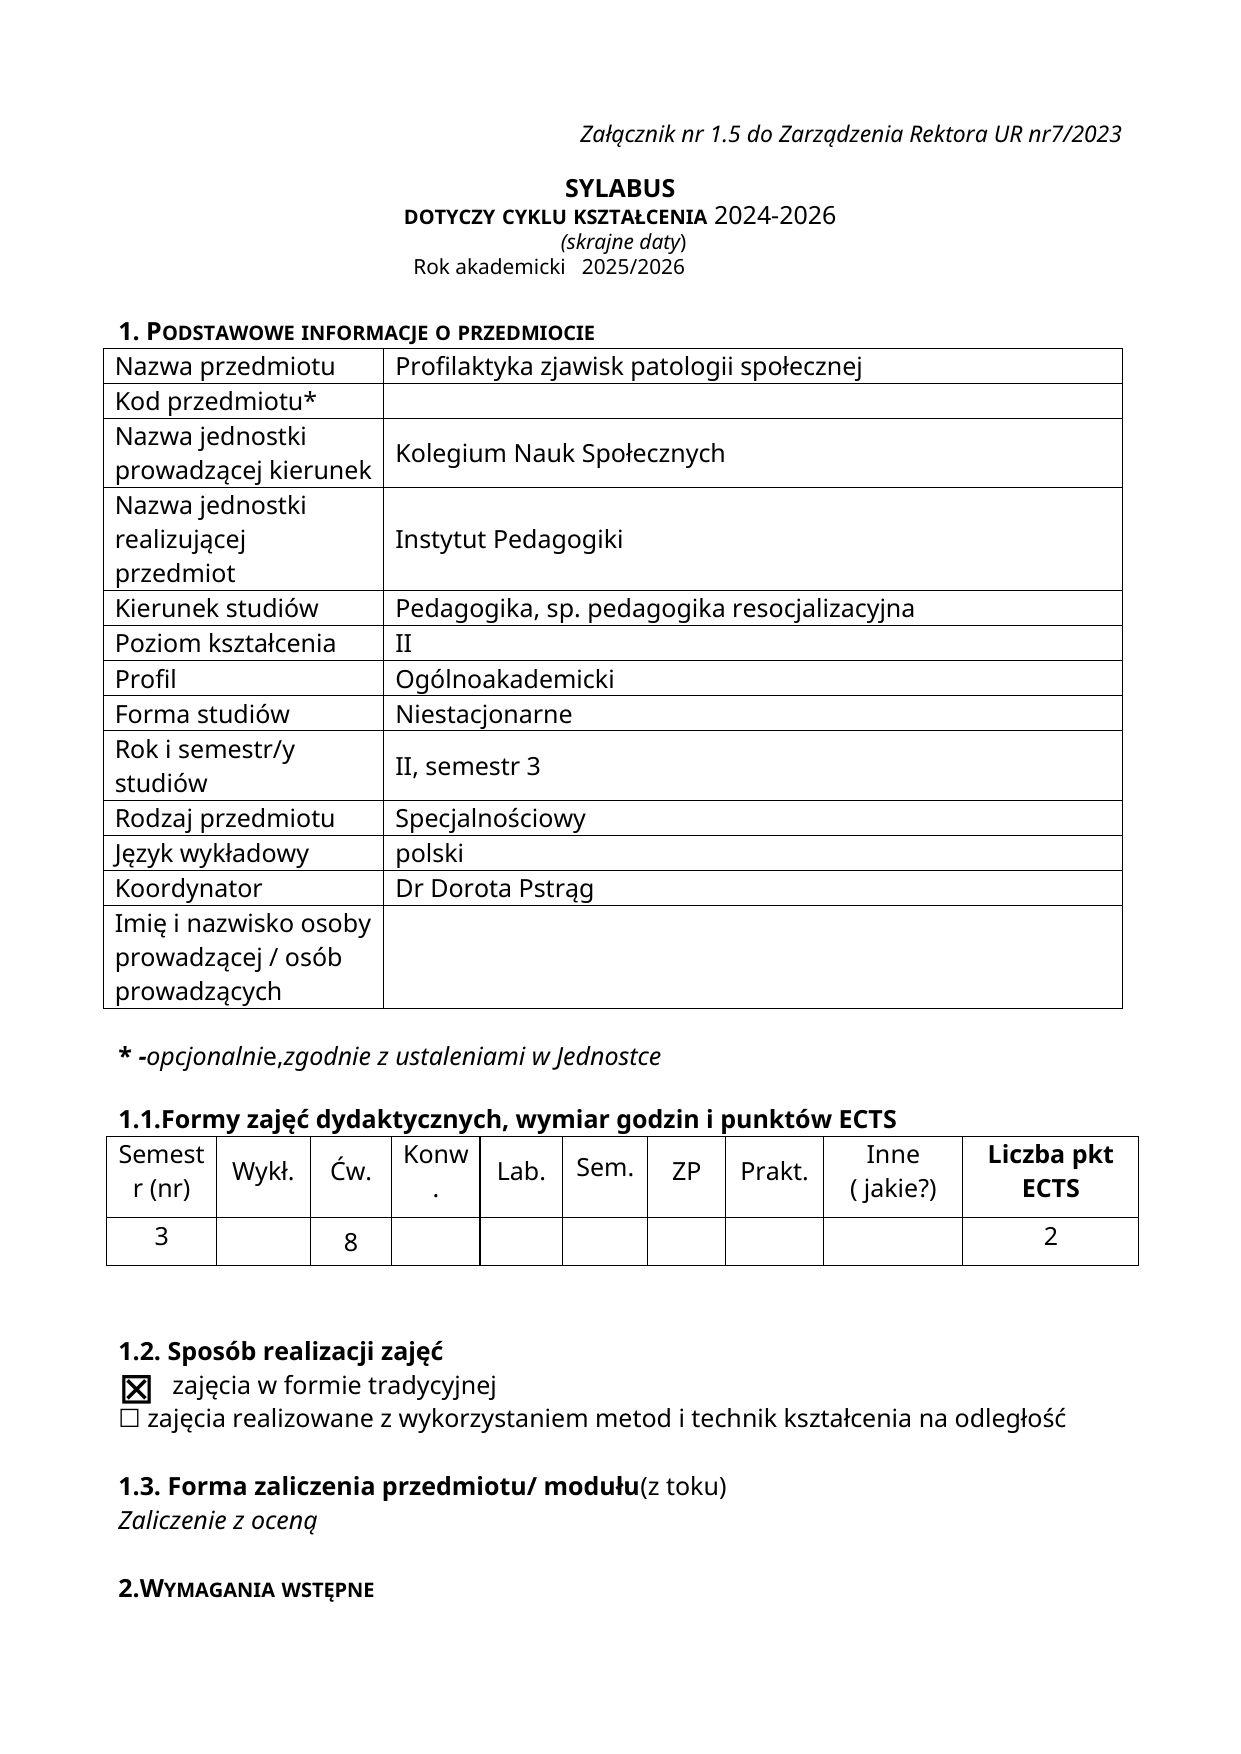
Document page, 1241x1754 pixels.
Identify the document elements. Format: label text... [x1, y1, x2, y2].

table_cell [384, 384, 1122, 418]
text ☐ zajęcia realizowane z wykorzystaniem metod i technik kształcenia na odległość [118, 1401, 1122, 1435]
text (skrajne daty) [487, 229, 1122, 254]
table_cell Koordynator [104, 871, 383, 905]
table_cell [392, 1218, 479, 1265]
table_cell polski [384, 836, 1122, 870]
table_cell Kierunek studiów [104, 591, 383, 625]
text SYLABUS [118, 170, 1122, 204]
table_cell [726, 1218, 823, 1265]
table_cell [384, 906, 1122, 1008]
table_cell Instytut Pedagogiki [384, 488, 1122, 590]
table_header Ćw. [311, 1137, 391, 1217]
table_cell Nazwa jednostki prowadzącej kierunek [104, 419, 383, 487]
table_cell Kod przedmiotu* [104, 384, 383, 418]
table_cell [563, 1218, 647, 1265]
table_cell Dr Dorota Pstrąg [384, 871, 1122, 905]
text ⊠ zajęcia w formie tradycyjnej [118, 1367, 1122, 1401]
table_cell Poziom kształcenia [104, 626, 383, 660]
table_cell [481, 1218, 562, 1265]
text * -opcjonalnie,zgodnie z ustaleniami w Jednostce [118, 1038, 1122, 1072]
table_cell Profil [104, 661, 383, 695]
text 1.2. Sposób realizacji zajęć [118, 1334, 1122, 1367]
table_cell 3 [107, 1218, 216, 1265]
table_cell Pedagogika, sp. pedagogika resocjalizacyjna [384, 591, 1122, 625]
table_cell II, semestr 3 [384, 731, 1122, 799]
table_cell Ogólnoakademicki [384, 661, 1122, 695]
table_cell II [384, 626, 1122, 660]
table_cell 8 [311, 1218, 391, 1265]
table_cell Rodzaj przedmiotu [104, 801, 383, 835]
table_header Prakt. [726, 1137, 823, 1217]
table_header Wykł. [217, 1137, 310, 1217]
table_cell [217, 1218, 310, 1265]
table_cell Specjalnościowy [384, 801, 1122, 835]
text Rok akademicki 2025/2026 [118, 254, 1122, 279]
table_cell Nazwa jednostki realizującej przedmiot [104, 488, 383, 590]
text 1.3. Forma zaliczenia przedmiotu/ modułu(z toku) [118, 1469, 1122, 1503]
text 1. Podstawowe informacje o przedmiocie [118, 313, 1122, 347]
text 2.Wymagania wstępne [118, 1571, 1122, 1605]
table_header Inne ( jakie?) [824, 1137, 962, 1217]
text Zaliczenie z oceną [118, 1503, 1122, 1537]
table_cell Rok i semestr/y studiów [104, 731, 383, 799]
table_cell 2 [963, 1218, 1138, 1265]
table_header ZP [648, 1137, 725, 1217]
table_header Profilaktyka zjawisk patologii społecznej [384, 349, 1122, 382]
text dotyczy cyklu kształcenia 2024-2026 [118, 204, 1122, 229]
table_header Konw. [392, 1137, 479, 1217]
table_header Sem. [563, 1137, 647, 1217]
text 1.1.Formy zajęć dydaktycznych, wymiar godzin i punktów ECTS [118, 1102, 1122, 1136]
table_cell [648, 1218, 725, 1265]
table_cell [824, 1218, 962, 1265]
table_header Liczba pkt ECTS [963, 1137, 1138, 1217]
table_header Nazwa przedmiotu [104, 349, 383, 382]
table_header Semestr (nr) [107, 1137, 216, 1217]
table_header Lab. [481, 1137, 562, 1217]
table_cell Kolegium Nauk Społecznych [384, 419, 1122, 487]
table_cell Imię i nazwisko osoby prowadzącej / osób prowadzących [104, 906, 383, 1008]
text Załącznik nr 1.5 do Zarządzenia Rektora UR nr7/2023 [118, 118, 1122, 149]
table_cell Niestacjonarne [384, 696, 1122, 730]
table_cell Język wykładowy [104, 836, 383, 870]
table_cell Forma studiów [104, 696, 383, 730]
